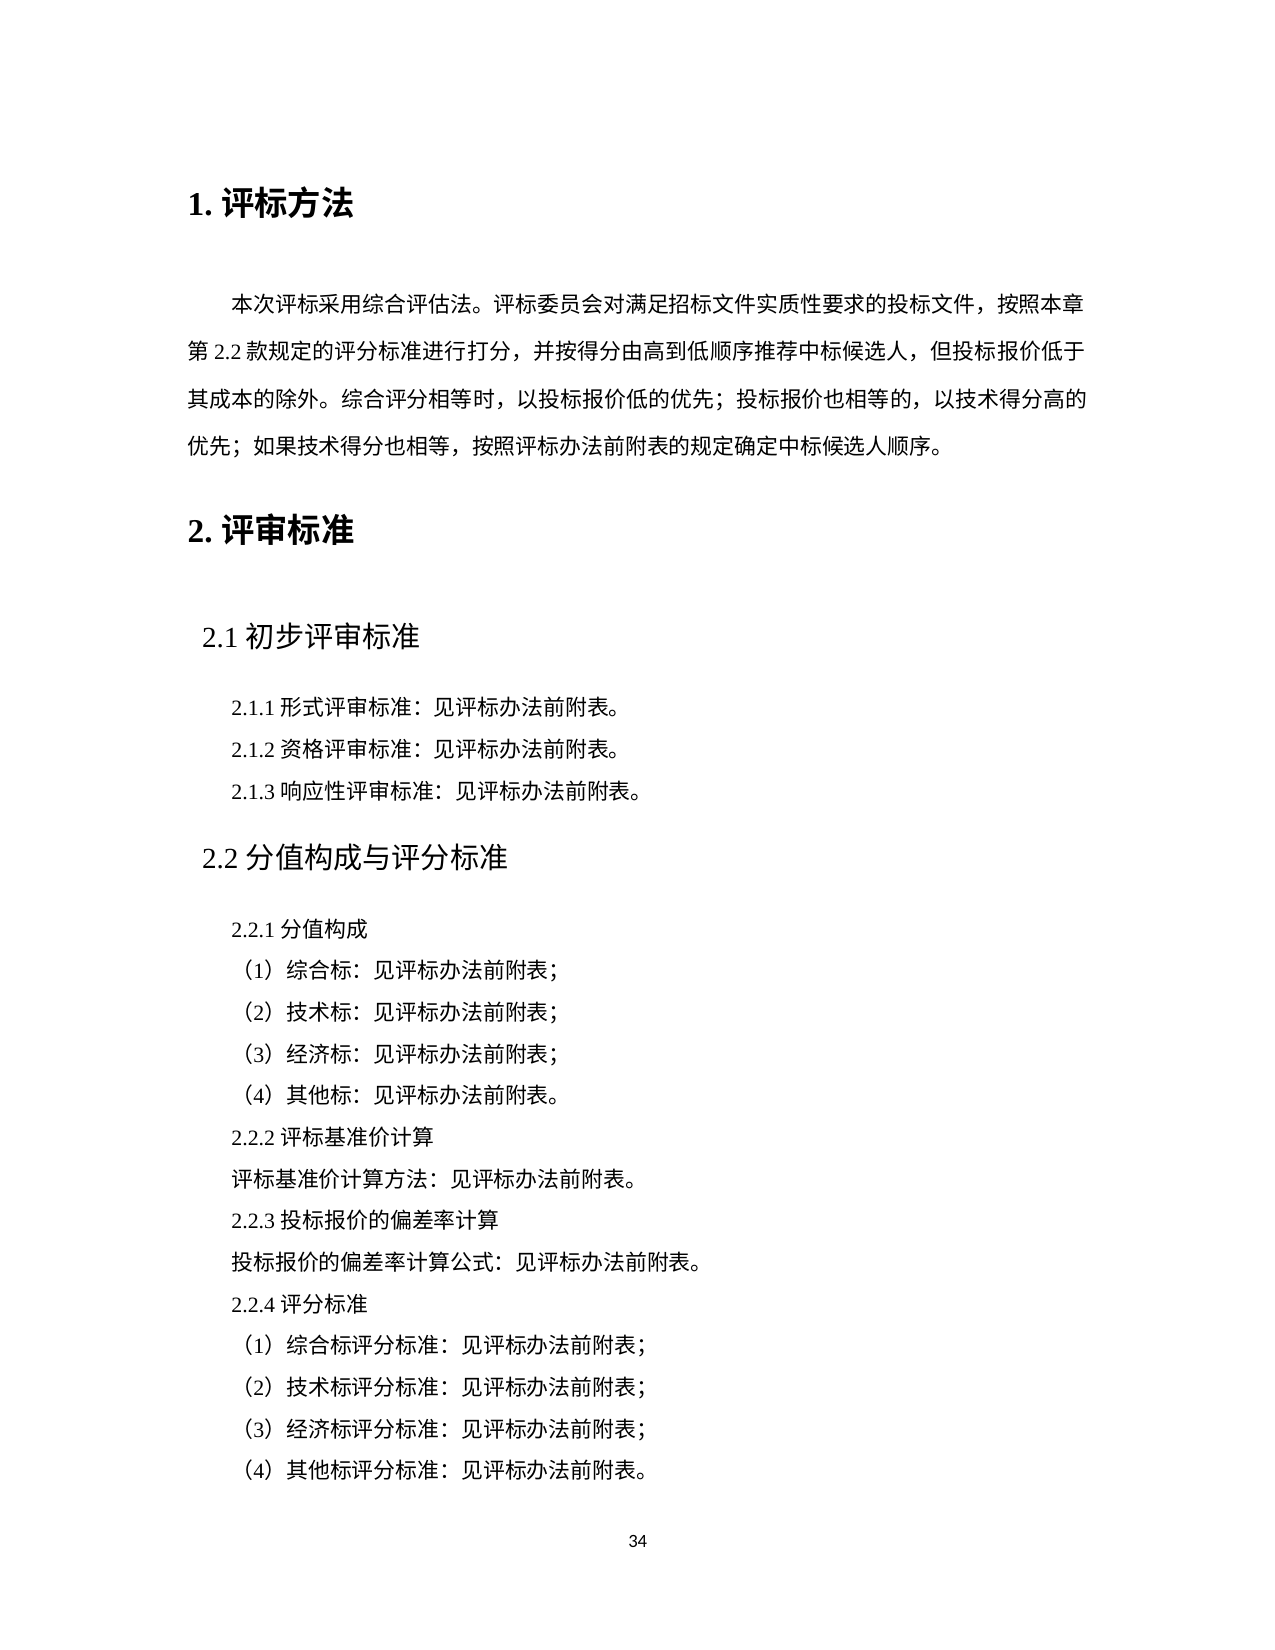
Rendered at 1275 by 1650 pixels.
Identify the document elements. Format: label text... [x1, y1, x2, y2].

text （4）其他标：见评标办法前附表。 [187, 1071, 1087, 1112]
text （3）经济标：见评标办法前附表； [187, 1029, 1087, 1071]
subtitle 2.1 初步评审标准 [187, 613, 1087, 655]
text 2.1.1 形式评审标准：见评标办法前附表。 [187, 682, 1087, 724]
text 2.2.1 分值构成 [187, 904, 1087, 946]
text 评标基准价计算方法：见评标办法前附表。 [187, 1154, 1087, 1196]
text 本次评标采用综合评估法。评标委员会对满足招标文件实质性要求的投标文件，按照本章第2.2款规定的评分标准进行打分，并按得分由高到低顺序推荐中标候选人，但投标报价低于其成本的除外。综合评分相等时，以投标报价低的优先；投标报价也相等的，以技术得分高的优先；如果技术得分也相等，按照评标办法前附表的规定确定中标候选人顺序。 [187, 287, 1087, 461]
text （2）技术标评分标准：见评标办法前附表； [187, 1362, 1087, 1404]
text （4）其他标评分标准：见评标办法前附表。 [187, 1446, 1087, 1487]
text （1）综合标评分标准：见评标办法前附表； [187, 1321, 1087, 1362]
text （3）经济标评分标准：见评标办法前附表； [187, 1404, 1087, 1446]
text 投标报价的偏差率计算公式：见评标办法前附表。 [187, 1237, 1087, 1279]
text 2.1.3 响应性评审标准：见评标办法前附表。 [187, 766, 1087, 807]
text （1）综合标：见评标办法前附表； [187, 946, 1087, 987]
text 2.1.2 资格评审标准：见评标办法前附表。 [187, 724, 1087, 766]
subtitle 2. 评审标准 [187, 504, 1087, 552]
subtitle 1. 评标方法 [187, 177, 1087, 225]
text 2.2.2 评标基准价计算 [187, 1112, 1087, 1154]
text 2.2.3 投标报价的偏差率计算 [187, 1196, 1087, 1237]
text 2.2.4 评分标准 [187, 1279, 1087, 1321]
subtitle 2.2 分值构成与评分标准 [187, 834, 1087, 877]
text （2）技术标：见评标办法前附表； [187, 987, 1087, 1029]
